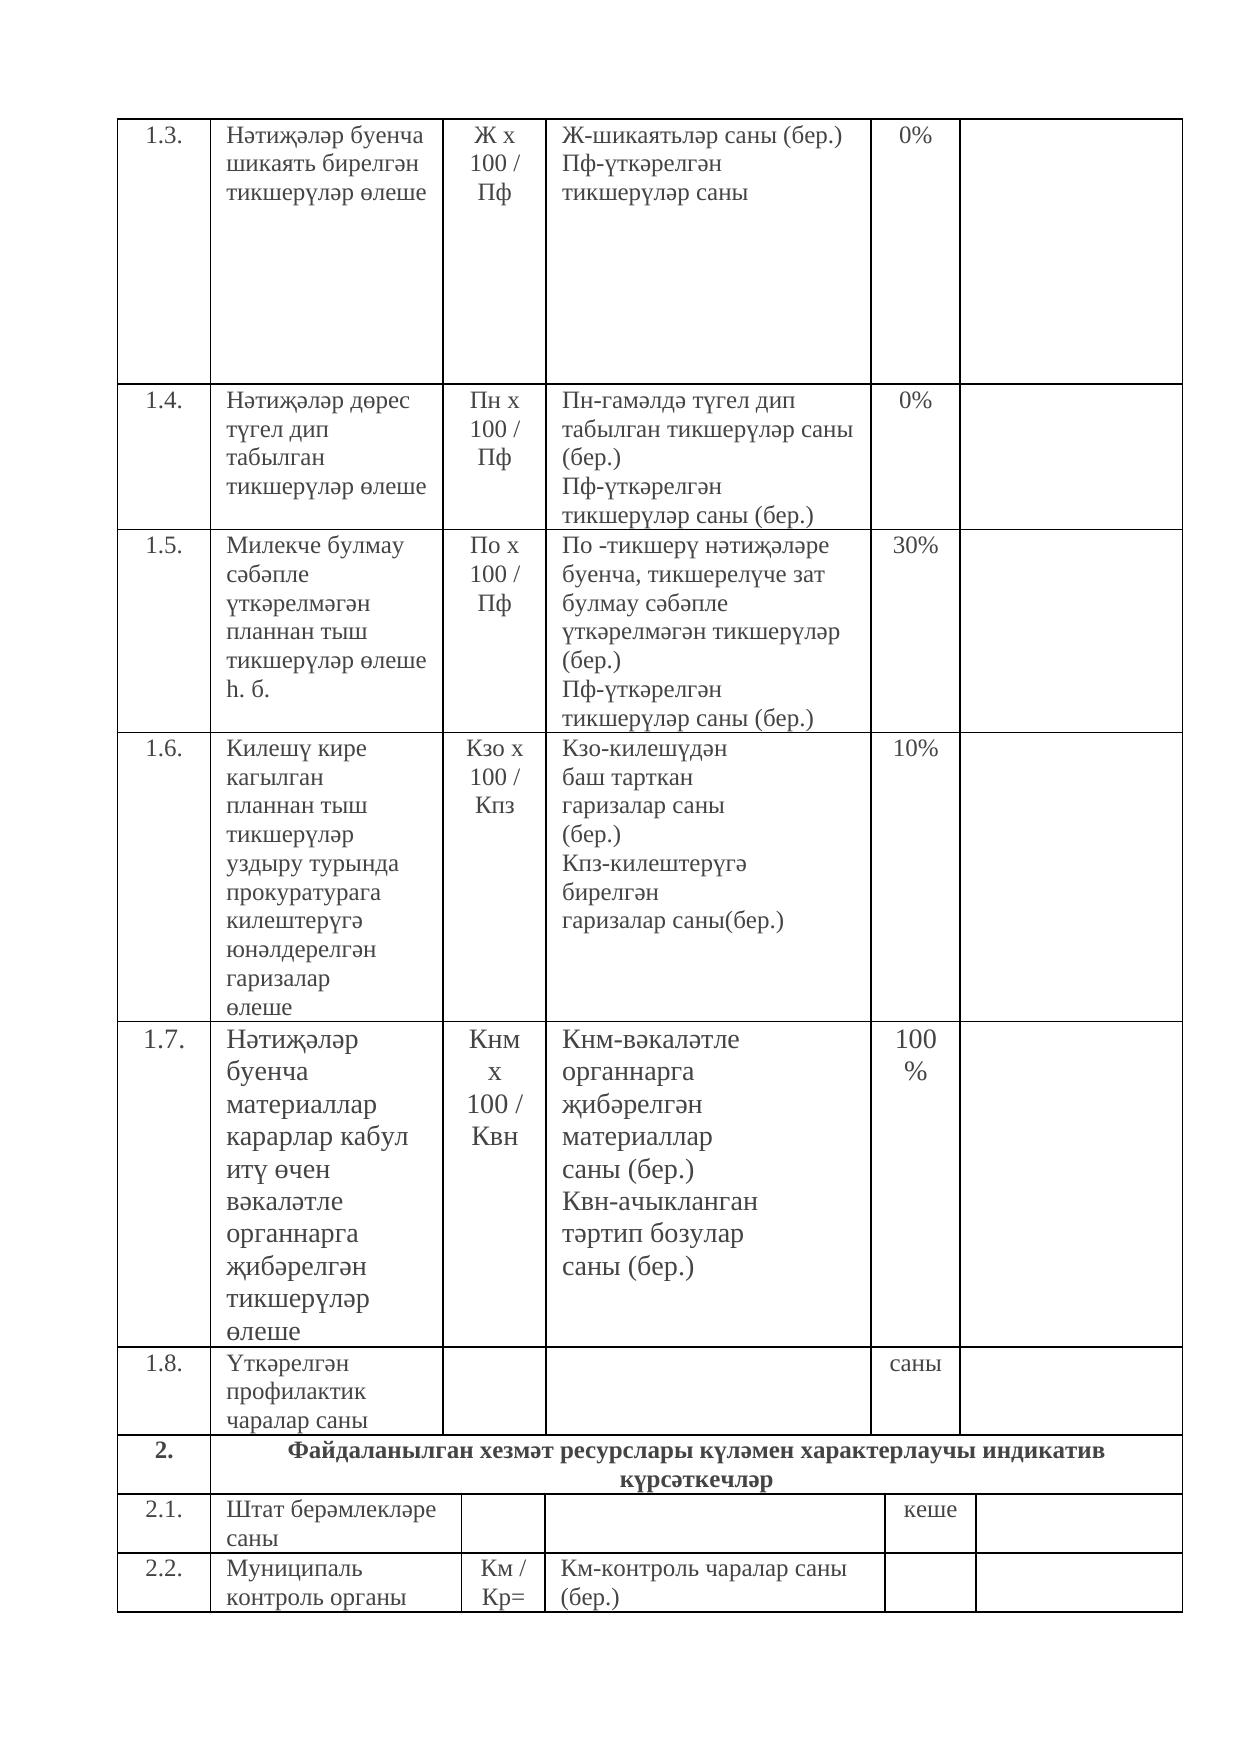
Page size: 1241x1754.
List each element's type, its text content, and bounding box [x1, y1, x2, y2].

table_cell 1.4. [118, 385, 210, 529]
table_cell Нәтиҗәләр дөрес түгел дип табылган тикшерүләр өлеше [211, 385, 442, 529]
table_cell [961, 733, 1182, 1021]
table_cell 100% [872, 1022, 959, 1346]
table_cell По -тикшерү нәтиҗәләре буенча, тикшерелүче зат булмау сәбәпле үткәрелмәгән тикшерүләр (бер.) Пф-үткәрелгән тикшерүләр саны (бер.) [547, 530, 870, 731]
table_cell [886, 1554, 975, 1611]
table_cell [977, 1554, 1182, 1611]
table_cell Килешү кире кагылган планнан тыш тикшерүләр уздыру турында прокуратурага килештерүгә юнәлдерелгән гаризалар өлеше [211, 733, 442, 1021]
table_cell [961, 1348, 1182, 1434]
table_cell 1.6. [118, 733, 210, 1021]
table_cell Ж x 100 / Пф [444, 120, 545, 383]
table_cell Файдаланылган хезмәт ресурслары күләмен характерлаучы индикатив күрсәткечләр [211, 1436, 1182, 1493]
table_cell [547, 1348, 870, 1434]
table_cell 2.2. [118, 1554, 210, 1611]
table_cell Ж-шикаятьләр саны (бер.) Пф-үткәрелгән тикшерүләр саны [547, 120, 870, 383]
table_cell 2. [118, 1436, 210, 1493]
table_cell 1.5. [118, 530, 210, 731]
table_cell 1.8. [118, 1348, 210, 1434]
table_cell 0% [872, 385, 959, 529]
table_cell [961, 120, 1182, 383]
table_cell 30% [872, 530, 959, 731]
table_cell Милекче булмау сәбәпле үткәрелмәгән планнан тыш тикшерүләр өлеше һ. б. [211, 530, 442, 731]
table_cell [546, 1495, 884, 1552]
table_cell Пн-гамәлдә түгел дип табылган тикшерүләр саны (бер.) Пф-үткәрелгән тикшерүләр саны (бер.) [547, 385, 870, 529]
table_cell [546, 1554, 884, 1611]
table_cell Үткәрелгән профилактик чаралар саны [211, 1348, 442, 1434]
table_cell 2.1. [118, 1495, 210, 1552]
table_cell Пн x 100 / Пф [444, 385, 545, 529]
table_cell кеше [886, 1495, 975, 1552]
table_cell 0% [872, 120, 959, 383]
table_cell [961, 530, 1182, 731]
table_cell Нәтиҗәләр буенча шикаять бирелгән тикшерүләр өлеше [211, 120, 442, 383]
table_cell [961, 1022, 1182, 1346]
table_cell [977, 1495, 1182, 1552]
table_cell Кзо х 100 / Кпз [444, 733, 545, 1021]
table_cell Кнм-вәкаләтле органнарга җибәрелгән материаллар саны (бер.) Квн-ачыкланган тәртип бозулар саны (бер.) [547, 1022, 870, 1346]
table_cell 10% [872, 733, 959, 1021]
table_cell 1.7. [118, 1022, 210, 1346]
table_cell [211, 1554, 461, 1611]
table_cell Км / Кр= Нк [462, 1554, 544, 1611]
table_cell 1.3. [118, 120, 210, 383]
table_cell Кнм х 100 / Квн [444, 1022, 545, 1346]
table_cell саны [872, 1348, 959, 1434]
table_cell Кзо-килешүдән баш тарткан гаризалар саны (бер.) Кпз-килештерүгә бирелгән гаризалар саны(бер.) [547, 733, 870, 1021]
table_cell [462, 1495, 544, 1552]
table_cell [444, 1348, 545, 1434]
table_cell Штат берәмлекләре саны [211, 1495, 461, 1552]
table_cell [961, 385, 1182, 529]
table_cell Нәтиҗәләр буенча материаллар карарлар кабул итү өчен вәкаләтле органнарга җибәрелгән тикшерүләр өлеше [211, 1022, 442, 1346]
table_cell По x 100 / Пф [444, 530, 545, 731]
